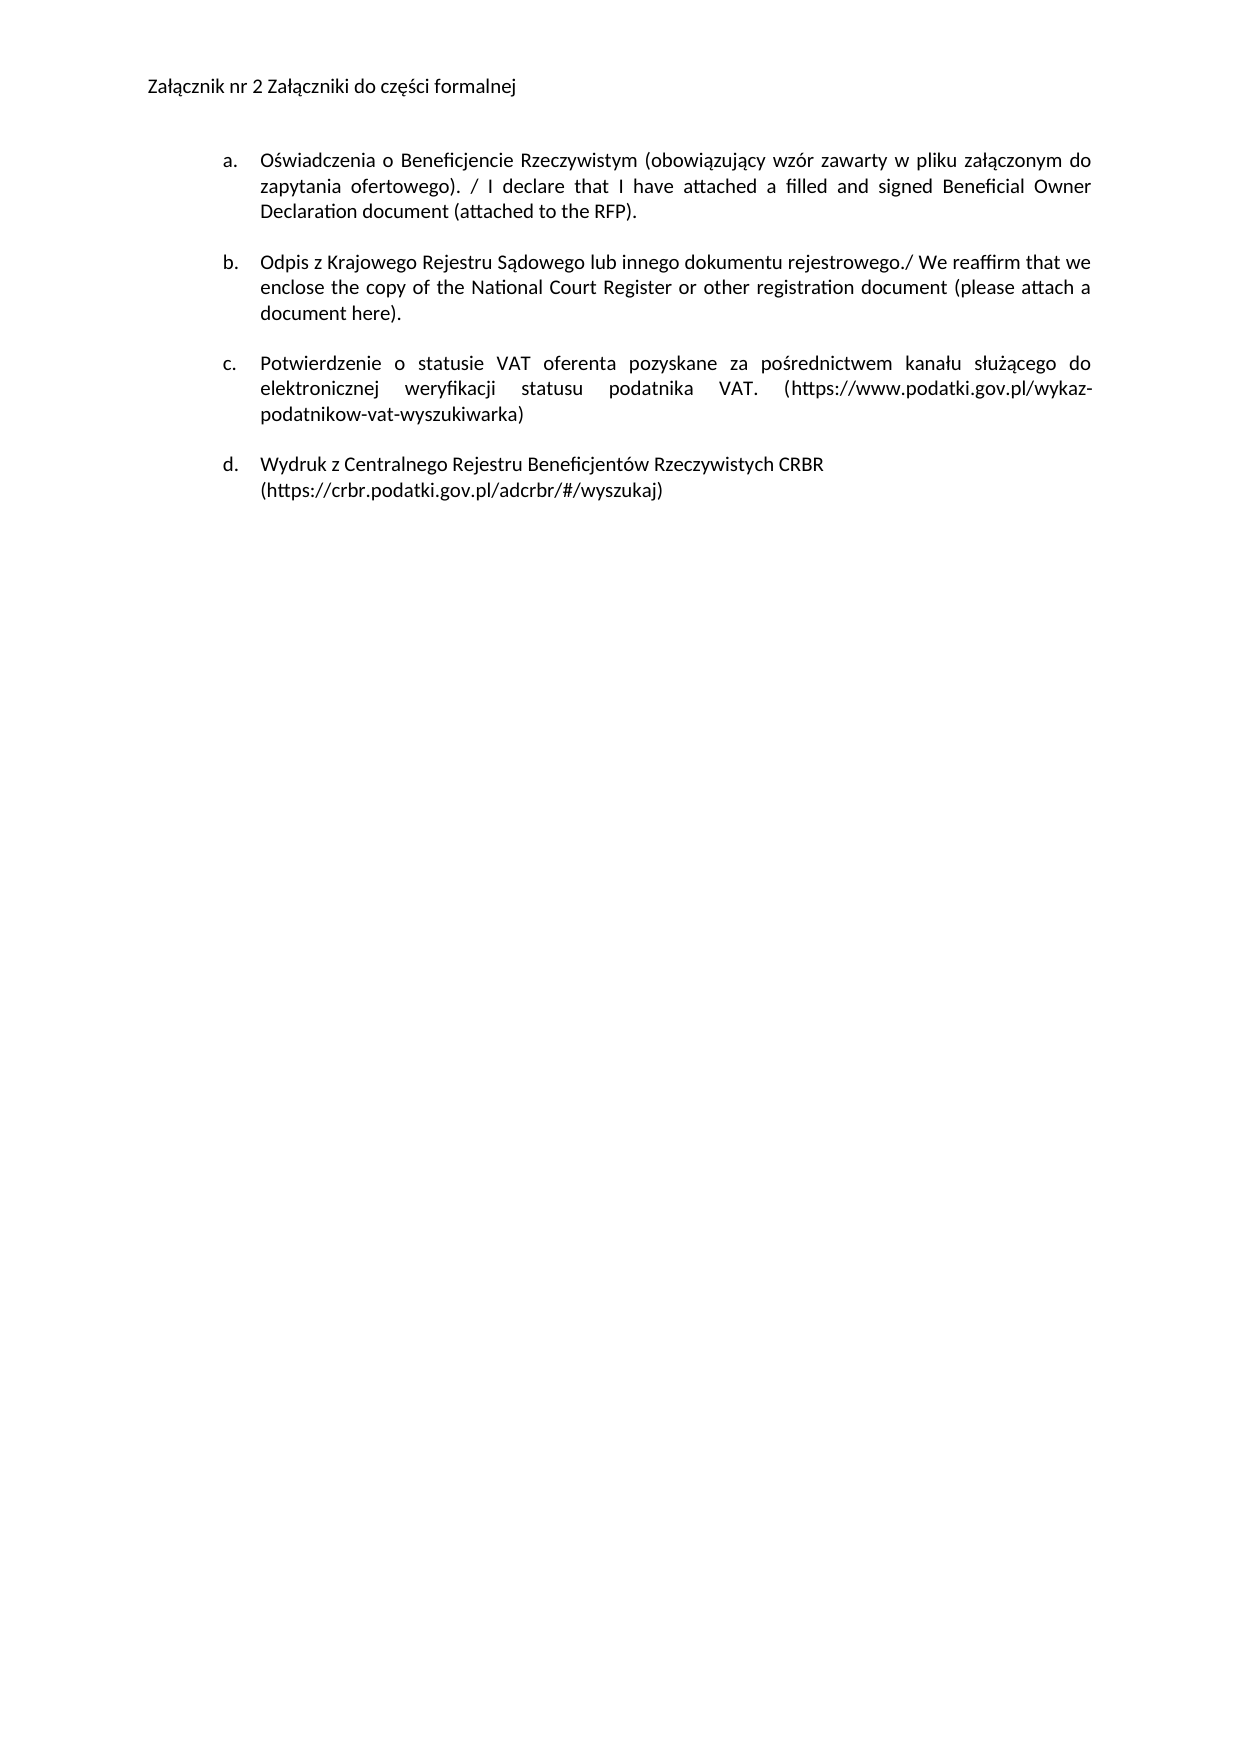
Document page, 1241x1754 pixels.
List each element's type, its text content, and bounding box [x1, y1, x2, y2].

list Potwierdzenie o statusie VAT oferenta pozyskane za pośrednictwem kanału służącego do elektronicznej weryfikacji statusu podatnika VAT. (https://www.podatki.gov.pl/wykaz-podatnikow-vat-wyszukiwarka) [223, 350, 1093, 426]
list Odpis z Krajowego Rejestru Sądowego lub innego dokumentu rejestrowego./ We reaffirm that we enclose the copy of the National Court Register or other registration document (please attach a document here). [223, 249, 1093, 325]
list Wydruk z Centralnego Rejestru Beneficjentów Rzeczywistych CRBR (https://crbr.podatki.gov.pl/adcrbr/#/wyszukaj) [223, 451, 1093, 502]
list Oświadczenia o Beneficjencie Rzeczywistym (obowiązujący wzór zawarty w pliku załączonym do zapytania ofertowego). / I declare that I have attached a filled and signed Beneficial Owner Declaration document (attached to the RFP). [223, 148, 1093, 224]
